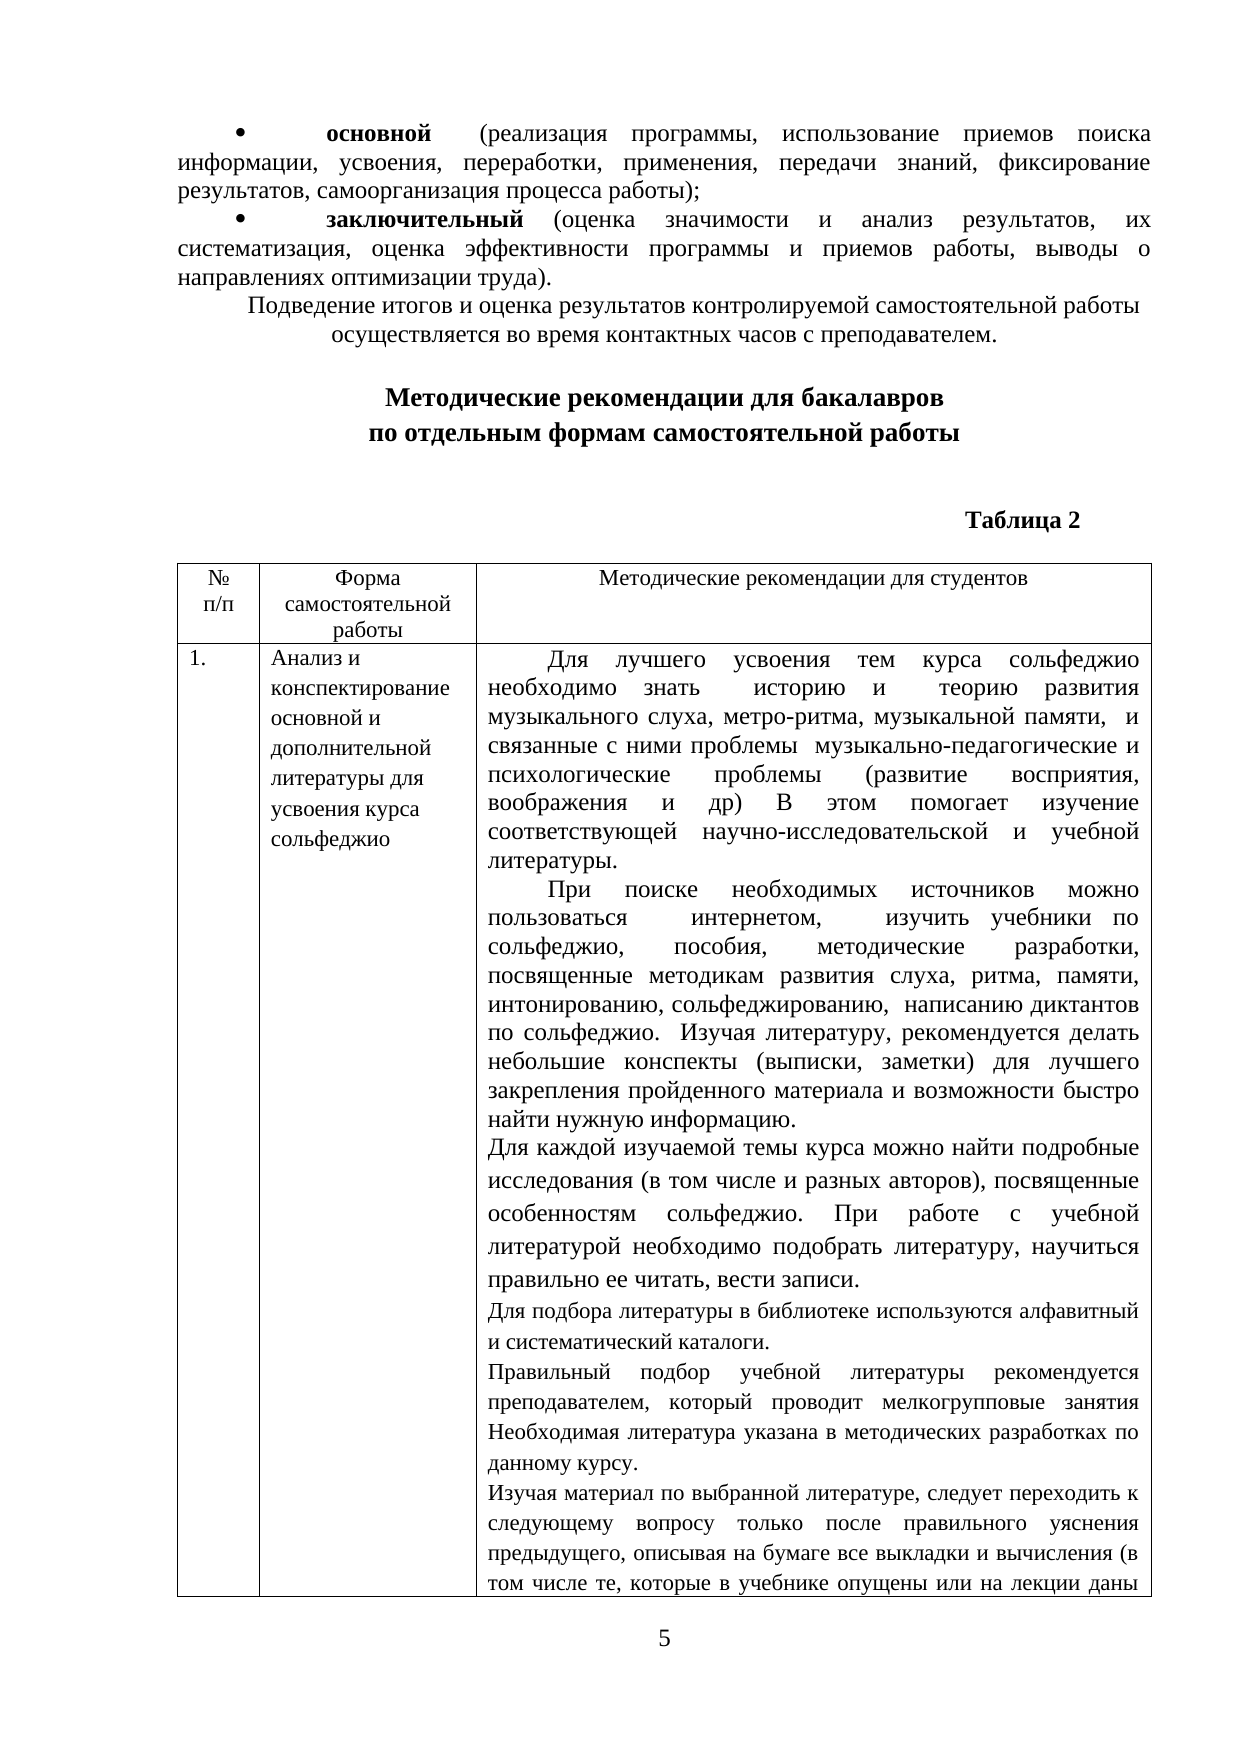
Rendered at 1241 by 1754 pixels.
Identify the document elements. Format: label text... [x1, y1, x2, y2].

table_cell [477, 644, 1151, 1596]
table_header № п/п [178, 564, 259, 643]
list заключительный (оценка значимости и анализ результатов, их систематизация, оценка эффективности программы и приемов работы, выводы о направлениях оптимизации труда). [177, 204, 1152, 291]
subtitle Методические рекомендации для бакалавров [177, 381, 1152, 412]
subtitle по отдельным формам самостоятельной работы [177, 416, 1152, 447]
table_cell 1. [178, 644, 259, 1596]
table_header Форма самостоятельной работы [260, 564, 476, 643]
text Таблица 2 [177, 505, 1152, 534]
list основной (реализация программы, использование приемов поиска информации, усвоения, переработки, применения, передачи знаний, фиксирование результатов, самоорганизация процесса работы); [177, 118, 1152, 204]
text Подведение итогов и оценка результатов контролируемой самостоятельной работы осуществляется во время контактных часов с преподавателем. [177, 291, 1152, 348]
table_header Методические рекомендации для студентов [477, 564, 1151, 643]
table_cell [260, 644, 476, 1596]
